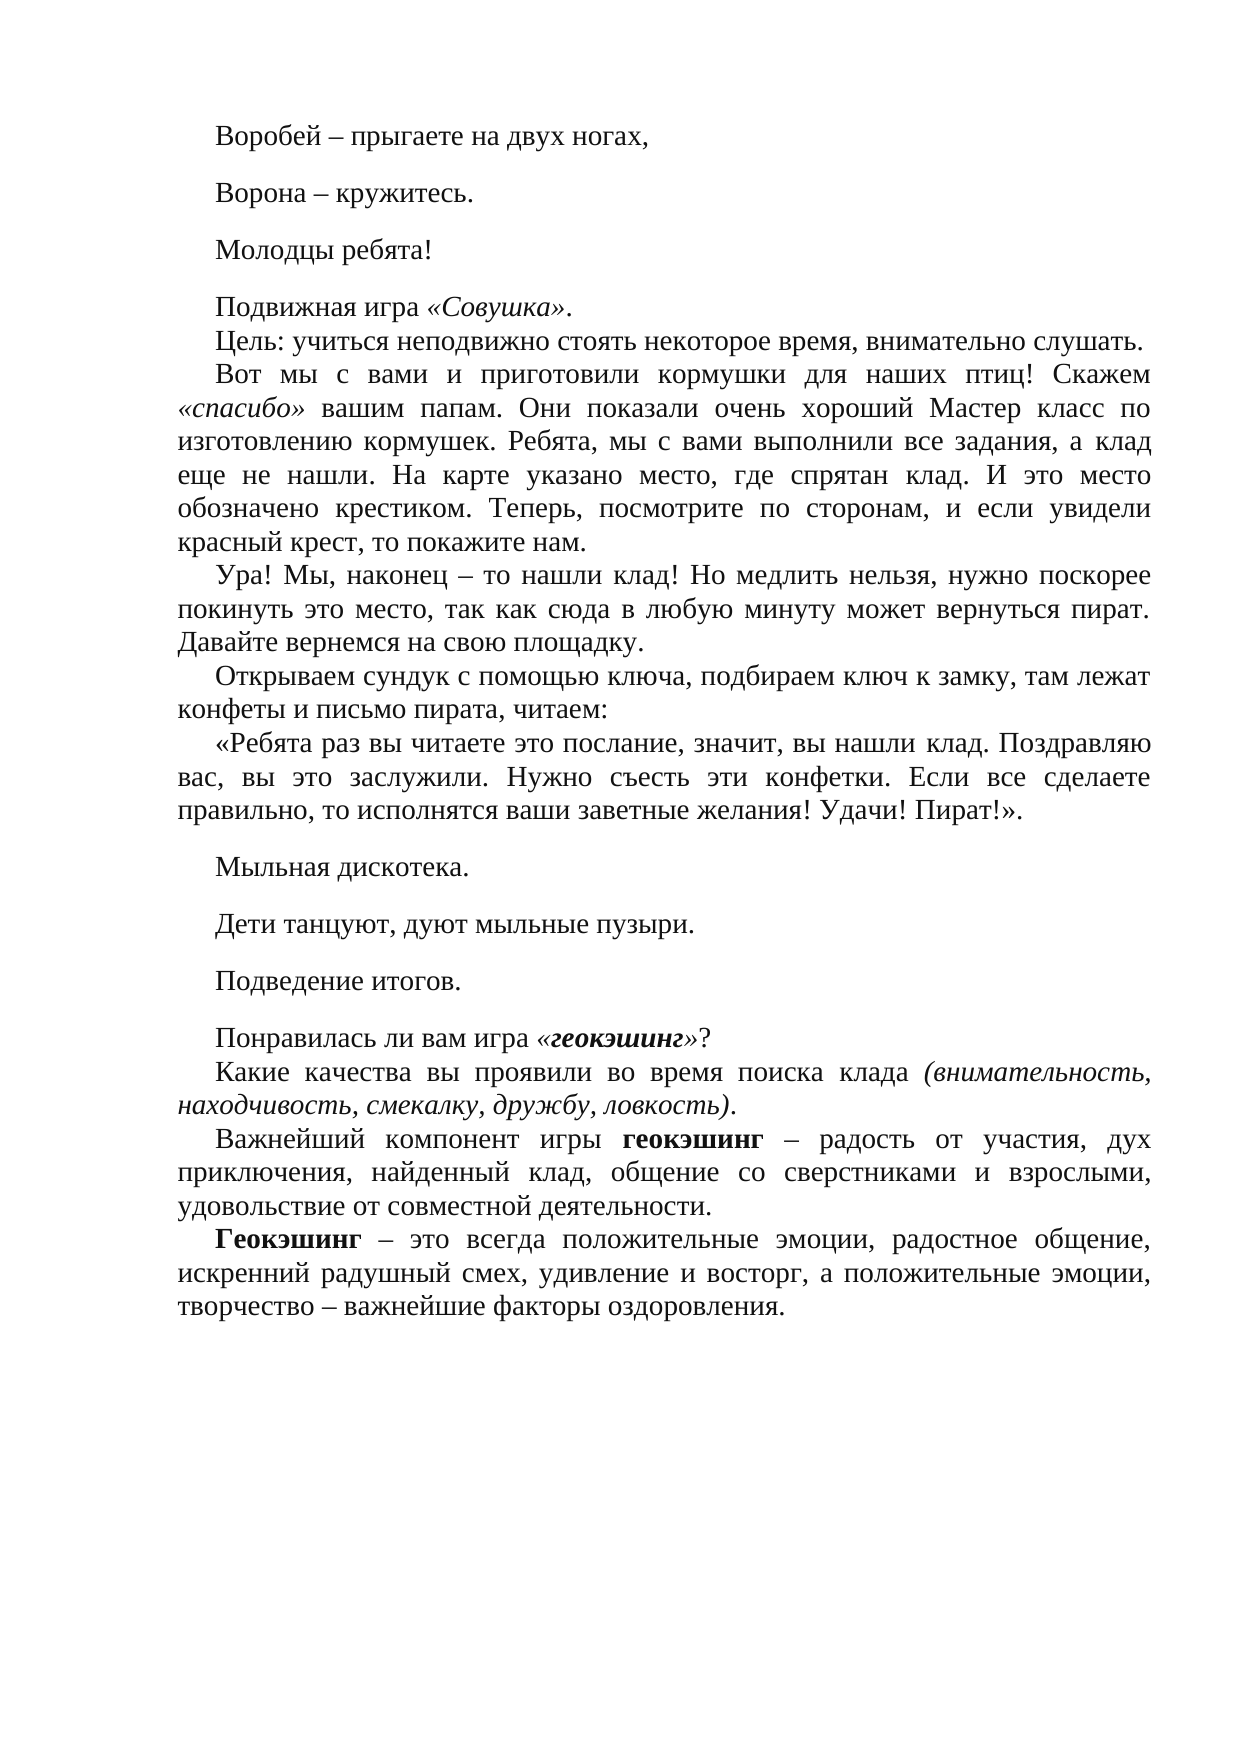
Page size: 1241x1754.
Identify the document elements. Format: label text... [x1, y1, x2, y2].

text Ура! Мы, наконец – то нашли клад! Но медлить нельзя, нужно поскорее покинуть это место, так как сюда в любую минуту может вернуться пират. Давайте вернемся на свою площадку. [177, 557, 1152, 658]
text Понравилась ли вам игра «геокэшинг»? [177, 1020, 1152, 1054]
text Дети танцуют, дуют мыльные пузыри. [177, 906, 1152, 940]
text Молодцы ребята! [177, 232, 1152, 266]
text Ворона – кружитесь. [177, 175, 1152, 209]
text Какие качества вы проявили во время поиска клада (внимательность, находчивость, смекалку, дружбу, ловкость). [177, 1054, 1152, 1121]
text Подвижная игра «Совушка». [177, 289, 1152, 323]
text Цель: учиться неподвижно стоять некоторое время, внимательно слушать. [177, 323, 1152, 356]
text Воробей – прыгаете на двух ногах, [177, 118, 1152, 152]
text Открываем сундук с помощью ключа, подбираем ключ к замку, там лежат конфеты и письмо пирата, читаем: [177, 658, 1152, 725]
text Важнейший компонент игры геокэшинг – радость от участия, дух приключения, найденный клад, общение со сверстниками и взрослыми, удовольствие от совместной деятельности. [177, 1121, 1152, 1221]
text «Ребята раз вы читаете это послание, значит, вы нашли клад. Поздравляю вас, вы это заслужили. Нужно съесть эти конфетки. Если все сделаете правильно, то исполнятся ваши заветные желания! Удачи! Пират!». [177, 725, 1152, 826]
text Геокэшинг – это всегда положительные эмоции, радостное общение, искренний радушный смех, удивление и восторг, а положительные эмоции, творчество – важнейшие факторы оздоровления. [177, 1221, 1152, 1322]
text Вот мы с вами и приготовили кормушки для наших птиц! Скажем «спасибо» вашим папам. Они показали очень хороший Мастер класс по изготовлению кормушек. Ребята, мы с вами выполнили все задания, а клад еще не нашли. На карте указано место, где спрятан клад. И это место обозначено крестиком. Теперь, посмотрите по сторонам, и если увидели красный крест, то покажите нам. [177, 356, 1152, 557]
text Подведение итогов. [177, 963, 1152, 997]
text Мыльная дискотека. [177, 849, 1152, 883]
